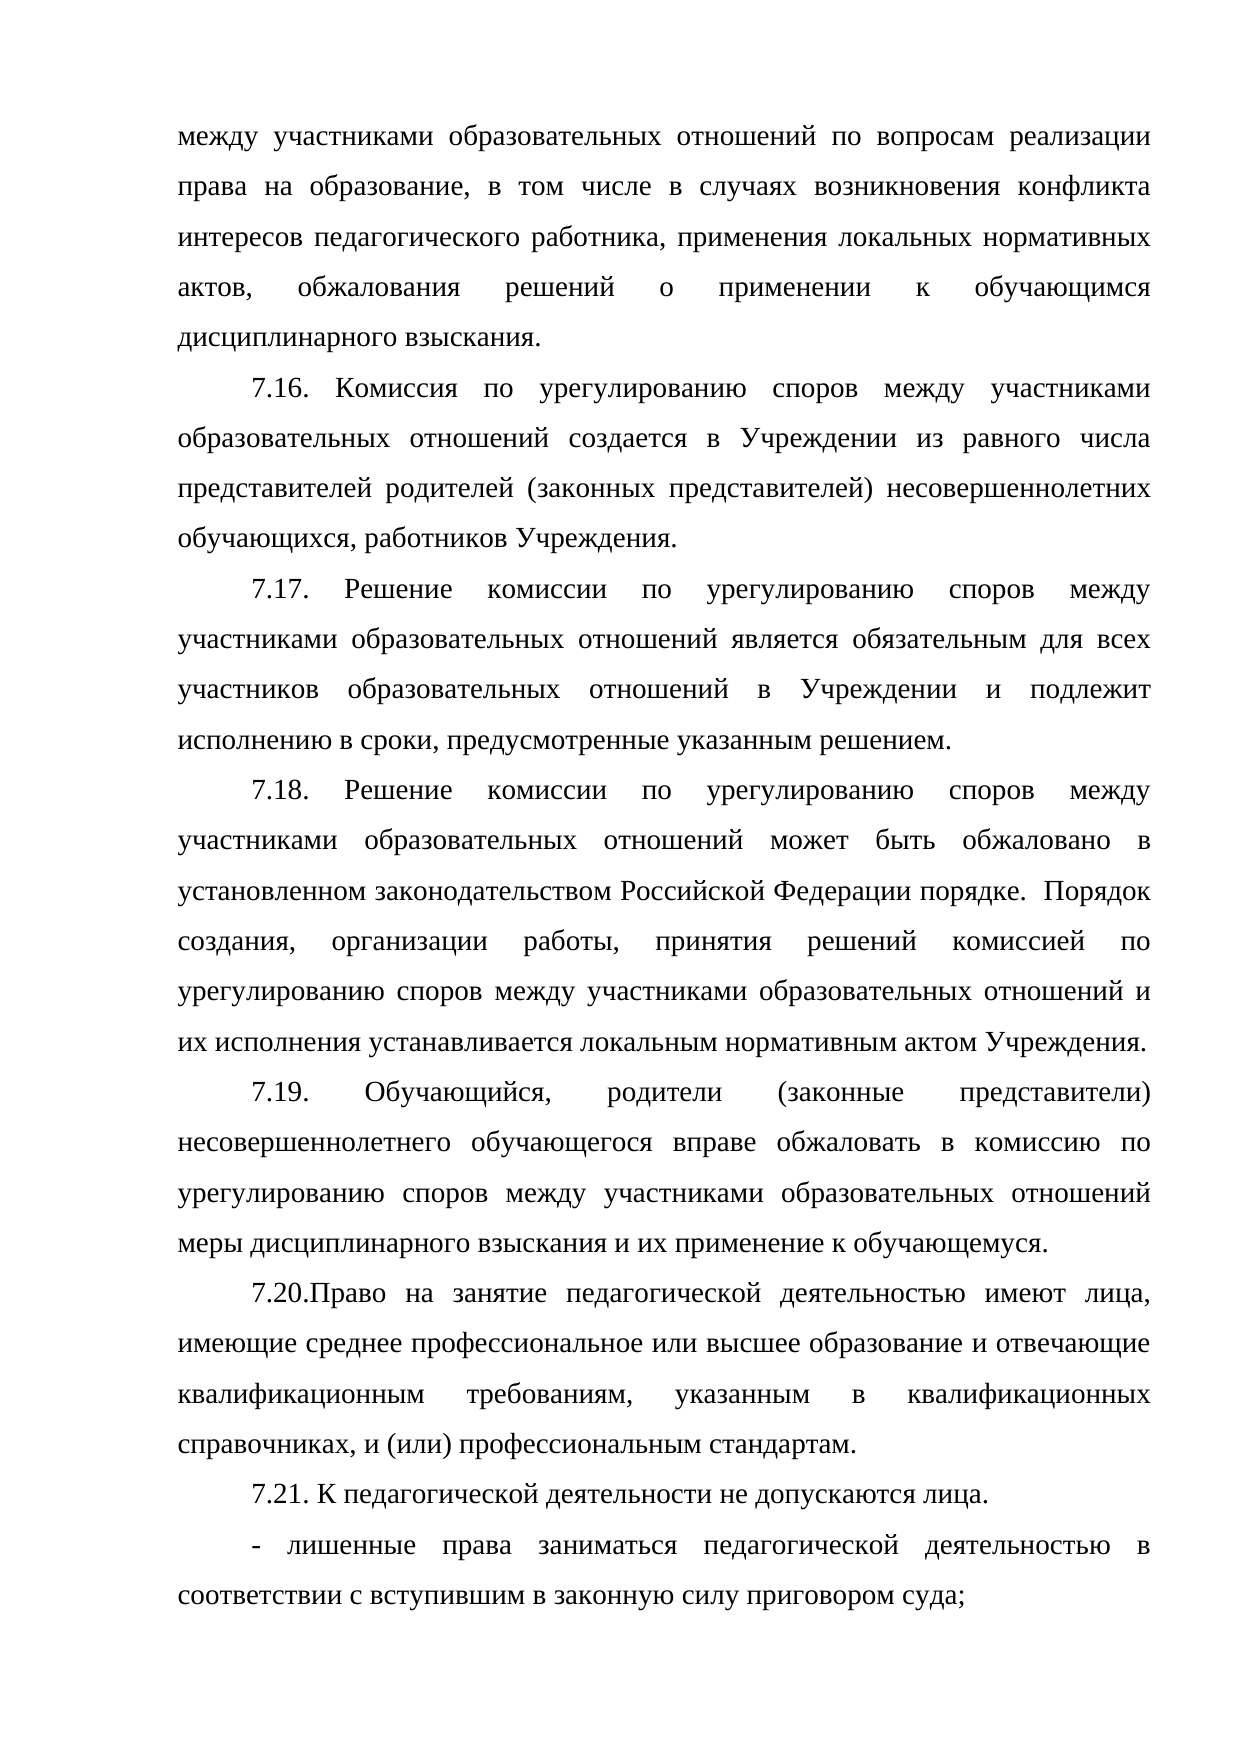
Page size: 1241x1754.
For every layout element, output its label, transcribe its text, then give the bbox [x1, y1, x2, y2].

text - лишенные права заниматься педагогической деятельностью в соответствии с вступившим в законную силу приговором суда; [177, 1527, 1152, 1611]
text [177, 118, 1152, 353]
text 7.20.Право на занятие педагогической деятельностью имеют лица, имеющие среднее профессиональное или высшее образование и отвечающие квалификационным требованиям, указанным в квалификационных справочниках, и (или) профессиональным стандартам. [177, 1275, 1152, 1460]
text 7.21. К педагогической деятельности не допускаются лица. [177, 1477, 1152, 1510]
text 7.18. Решение комиссии по урегулированию споров между участниками образовательных отношений может быть обжаловано в установленном законодательством Российской Федерации порядке. Порядок создания, организации работы, принятия решений комиссией по урегулированию споров между участниками образовательных отношений и их исполнения устанавливается локальным нормативным актом Учреждения. [177, 772, 1152, 1057]
text 7.17. Решение комиссии по урегулированию споров между участниками образовательных отношений является обязательным для всех участников образовательных отношений в Учреждении и подлежит исполнению в сроки, предусмотренные указанным решением. [177, 571, 1152, 755]
text 7.19. Обучающийся, родители (законные представители) несовершеннолетнего обучающегося вправе обжаловать в комиссию по урегулированию споров между участниками образовательных отношений меры дисциплинарного взыскания и их применение к обучающемуся. [177, 1074, 1152, 1258]
text 7.16. Комиссия по урегулированию споров между участниками образовательных отношений создается в Учреждении из равного числа представителей родителей (законных представителей) несовершеннолетних обучающихся, работников Учреждения. [177, 370, 1152, 554]
